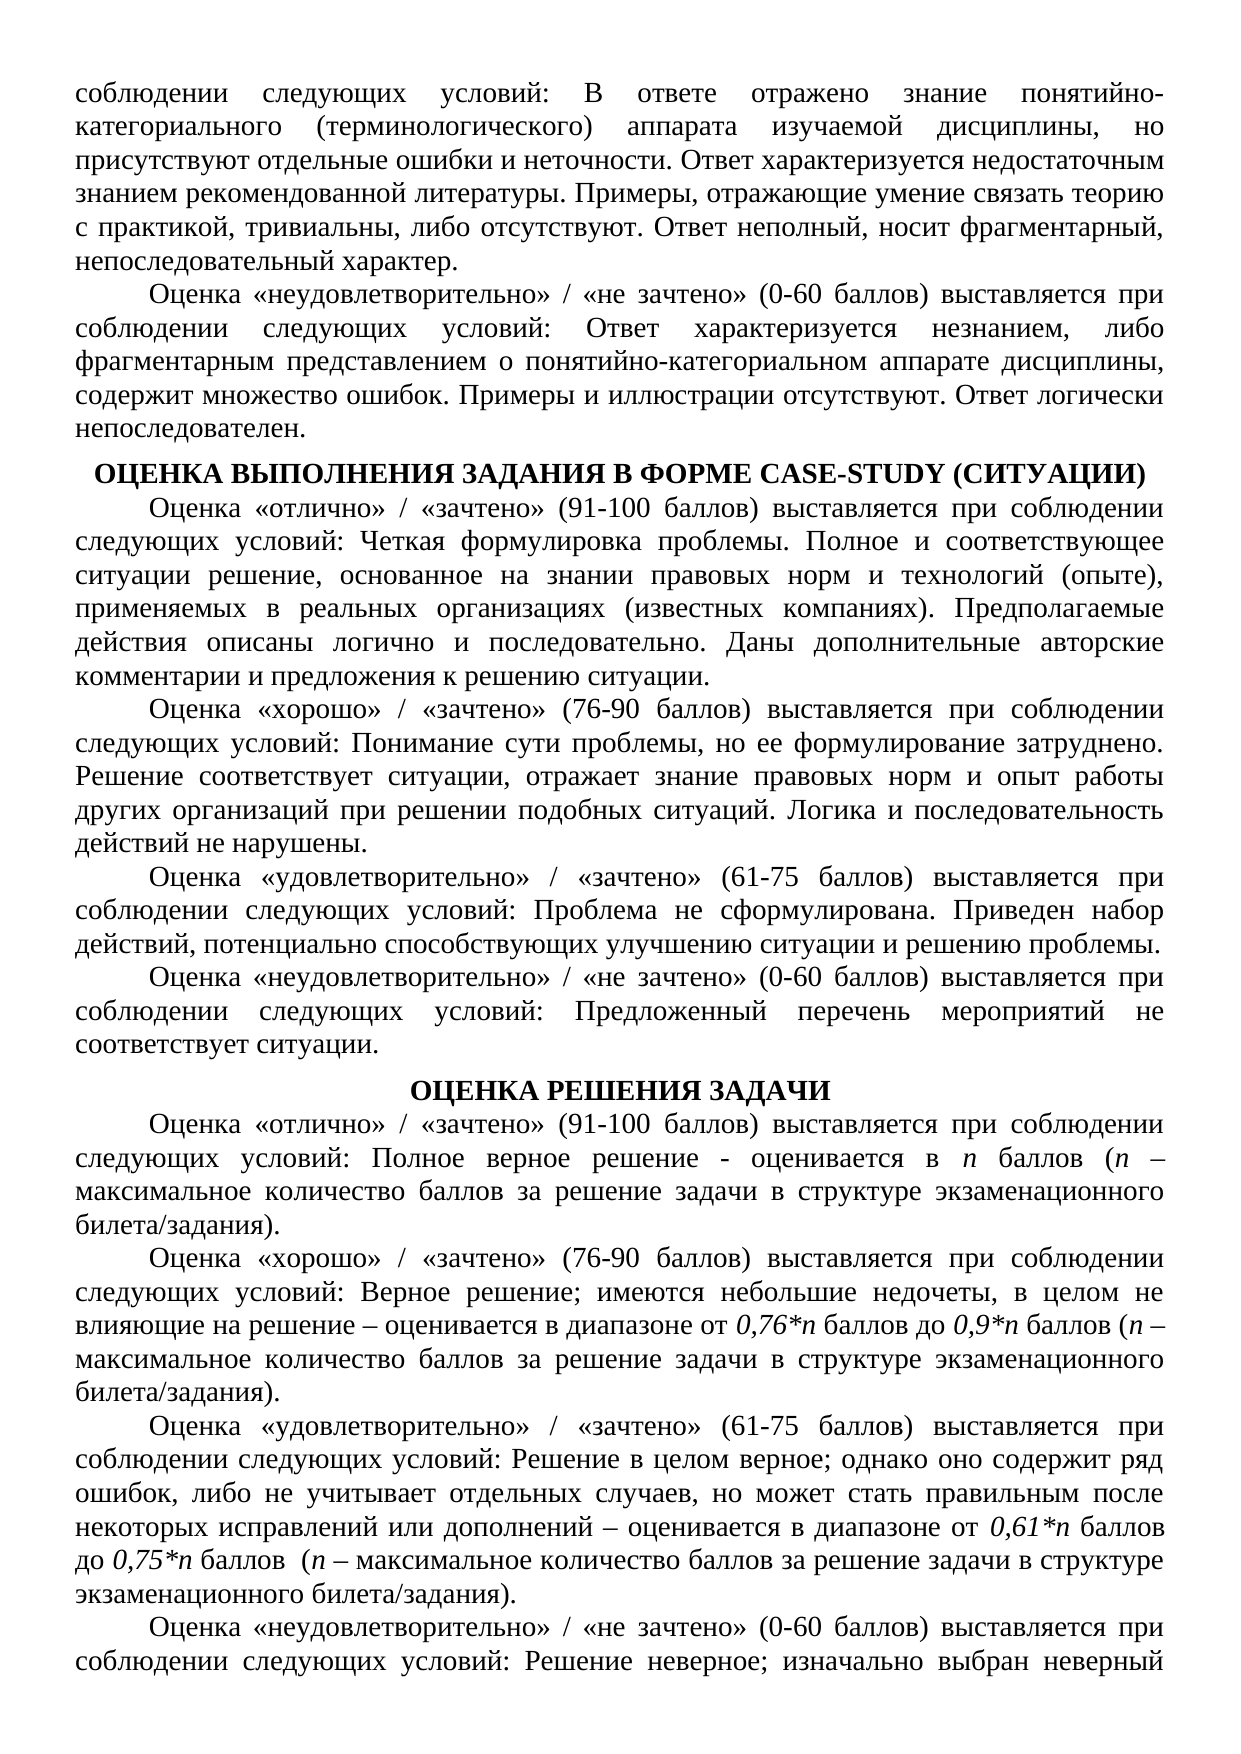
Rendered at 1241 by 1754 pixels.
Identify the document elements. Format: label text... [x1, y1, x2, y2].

text Оценка «удовлетворительно» / «зачтено» (61-75 баллов) выставляется при соблюдении следующих условий: Проблема не сформулирована. Приведен набор действий, потенциально способствующих улучшению ситуации и решению проблемы. [75, 859, 1165, 959]
text ОЦЕНКА ВЫПОЛНЕНИЯ ЗАДАНИЯ В ФОРМЕ CASE-STUDY (СИТУАЦИИ) [75, 456, 1165, 490]
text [75, 75, 1165, 276]
text Оценка «удовлетворительно» / «зачтено» (61-75 баллов) выставляется при соблюдении следующих условий: Решение в целом верное; однако оно содержит ряд ошибок, либо не учитывает отдельных случаев, но может стать правильным после некоторых исправлений или дополнений – оценивается в диапазоне от 0,61*n баллов до 0,75*n баллов (n – максимальное количество баллов за решение задачи в структуре экзаменационного билета/задания). [75, 1408, 1165, 1609]
text Оценка «неудовлетворительно» / «не зачтено» (0-60 баллов) выставляется при соблюдении следующих условий: Ответ характеризуется незнанием, либо фрагментарным представлением о понятийно-категориальном аппарате дисциплины, содержит множество ошибок. Примеры и иллюстрации отсутствуют. Ответ логически непоследователен. [75, 276, 1165, 444]
text Оценка «отлично» / «зачтено» (91-100 баллов) выставляется при соблюдении следующих условий: Полное верное решение - оценивается в n баллов (n – максимальное количество баллов за решение задачи в структуре экзаменационного билета/задания). [75, 1106, 1165, 1240]
text Оценка «хорошо» / «зачтено» (76-90 баллов) выставляется при соблюдении следующих условий: Верное решение; имеются небольшие недочеты, в целом не влияющие на решение – оценивается в диапазоне от 0,76*n баллов до 0,9*n баллов (n – максимальное количество баллов за решение задачи в структуре экзаменационного билета/задания). [75, 1240, 1165, 1408]
text Оценка «хорошо» / «зачтено» (76-90 баллов) выставляется при соблюдении следующих условий: Понимание сути проблемы, но ее формулирование затруднено. Решение соответствует ситуации, отражает знание правовых норм и опыт работы других организаций при решении подобных ситуаций. Логика и последовательность действий не нарушены. [75, 691, 1165, 859]
text Оценка «отлично» / «зачтено» (91-100 баллов) выставляется при соблюдении следующих условий: Четкая формулировка проблемы. Полное и соответствующее ситуации решение, основанное на знании правовых норм и технологий (опыте), применяемых в реальных организациях (известных компаниях). Предполагаемые действия описаны логично и последовательно. Даны дополнительные авторские комментарии и предложения к решению ситуации. [75, 490, 1165, 691]
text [75, 1609, 1165, 1676]
text Оценка «неудовлетворительно» / «не зачтено» (0-60 баллов) выставляется при соблюдении следующих условий: Предложенный перечень мероприятий не соответствует ситуации. [75, 959, 1165, 1060]
text ОЦЕНКА РЕШЕНИЯ ЗАДАЧИ [75, 1073, 1165, 1106]
